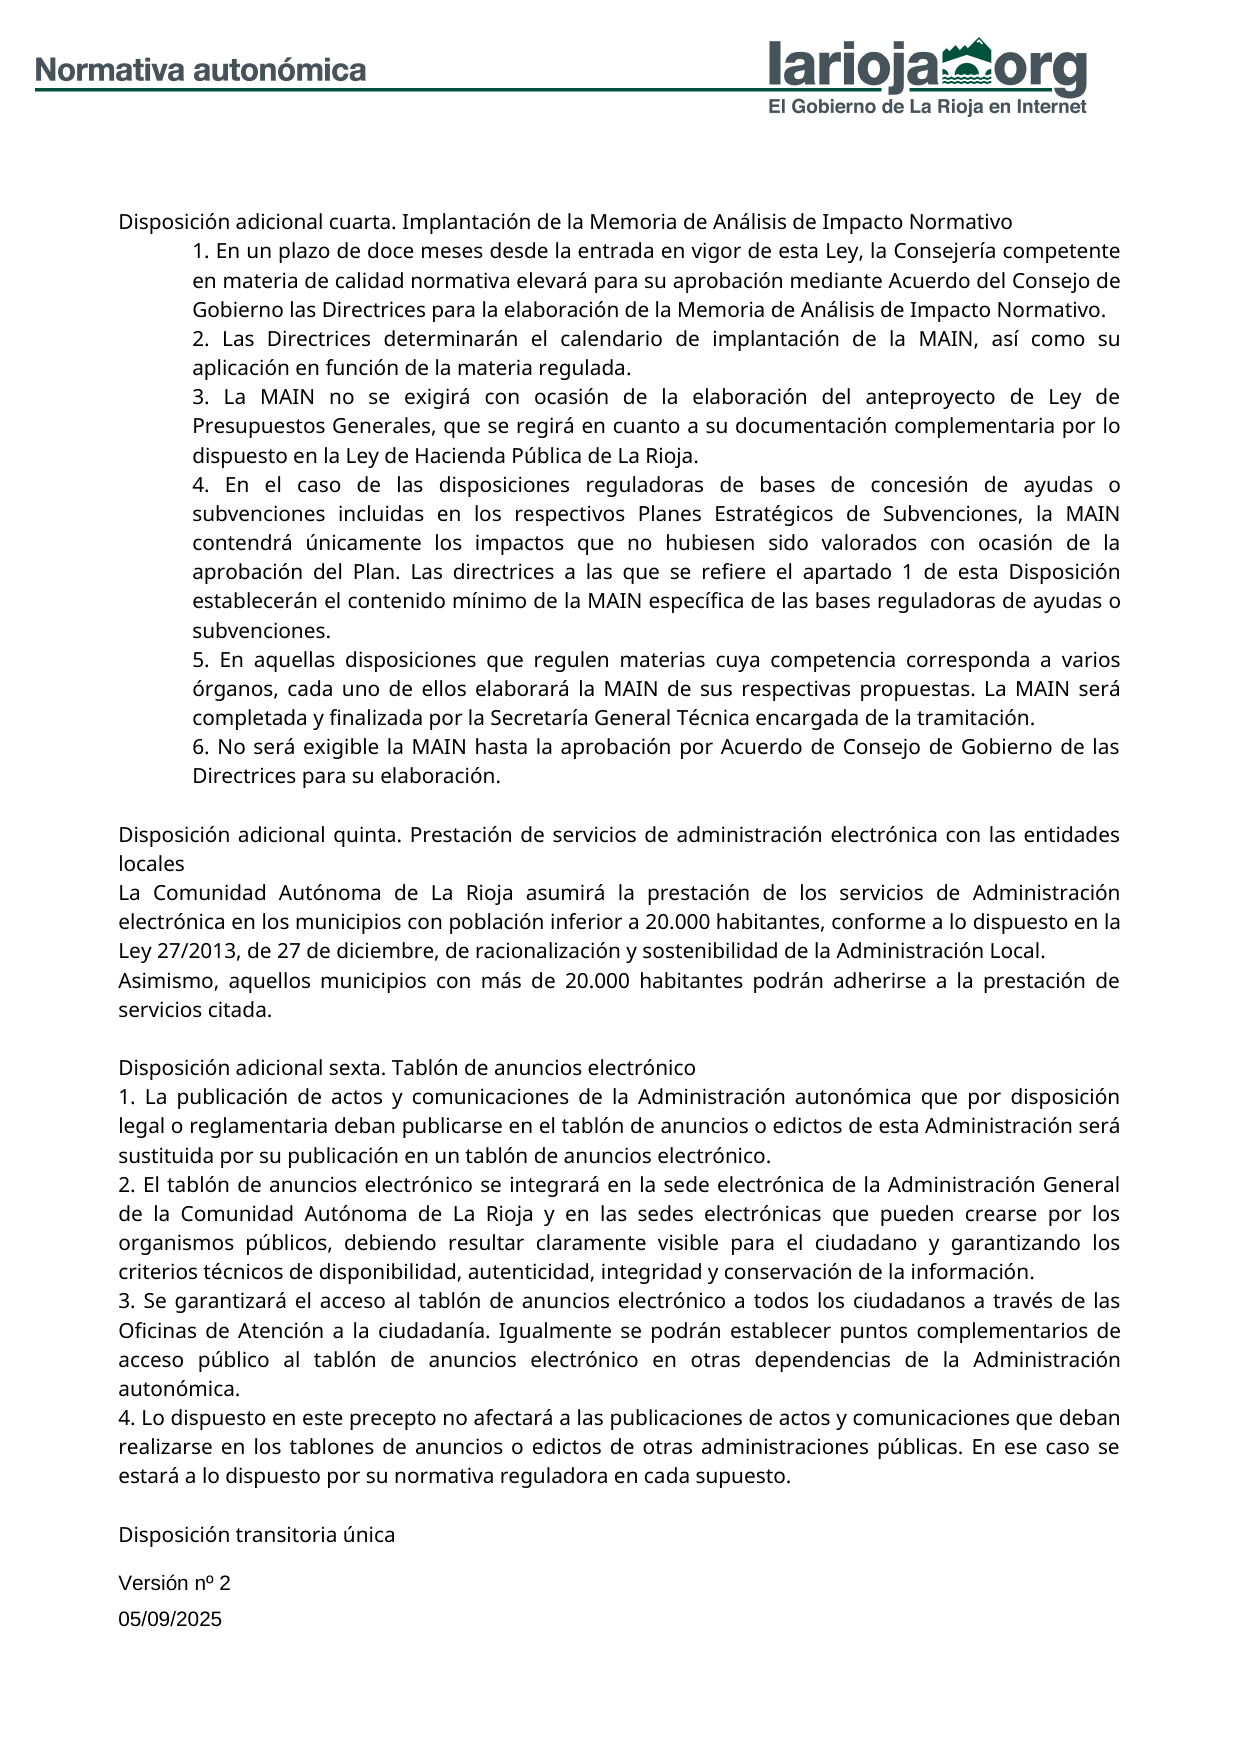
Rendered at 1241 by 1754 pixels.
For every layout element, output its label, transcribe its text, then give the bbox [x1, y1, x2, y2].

text 2. Las Directrices determinarán el calendario de implantación de la MAIN, así como su aplicación en función de la materia regulada. [192, 323, 1122, 381]
text 5. En aquellas disposiciones que regulen materias cuya competencia corresponda a varios órganos, cada uno de ellos elaborará la MAIN de sus respectivas propuestas. La MAIN será completada y finalizada por la Secretaría General Técnica encargada de la tramitación. [192, 644, 1122, 731]
text 6. No será exigible la MAIN hasta la aprobación por Acuerdo de Consejo de Gobierno de las Directrices para su elaboración. [192, 731, 1122, 790]
picture [31, 32, 1091, 121]
text 4. Lo dispuesto en este precepto no afectará a las publicaciones de actos y comunicaciones que deban realizarse en los tablones de anuncios o edictos de otras administraciones públicas. En ese caso se estará a lo dispuesto por su normativa reguladora en cada supuesto. [118, 1402, 1122, 1490]
text 3. La MAIN no se exigirá con ocasión de la elaboración del anteproyecto de Ley de Presupuestos Generales, que se regirá en cuanto a su documentación complementaria por lo dispuesto en la Ley de Hacienda Pública de La Rioja. [192, 381, 1122, 469]
text Disposición adicional cuarta. Implantación de la Memoria de Análisis de Impacto Normativo [118, 206, 1122, 236]
text Disposición adicional sexta. Tablón de anuncios electrónico [118, 1052, 1122, 1081]
text 4. En el caso de las disposiciones reguladoras de bases de concesión de ayudas o subvenciones incluidas en los respectivos Planes Estratégicos de Subvenciones, la MAIN contendrá únicamente los impactos que no hubiesen sido valorados con ocasión de la aprobación del Plan. Las directrices a las que se refiere el apartado 1 de esta Disposición establecerán el contenido mínimo de la MAIN específica de las bases reguladoras de ayudas o subvenciones. [192, 469, 1122, 644]
text 2. El tablón de anuncios electrónico se integrará en la sede electrónica de la Administración General de la Comunidad Autónoma de La Rioja y en las sedes electrónicas que pueden crearse por los organismos públicos, debiendo resultar claramente visible para el ciudadano y garantizando los criterios técnicos de disponibilidad, autenticidad, integridad y conservación de la información. [118, 1169, 1122, 1286]
text 1. En un plazo de doce meses desde la entrada en vigor de esta Ley, la Consejería competente en materia de calidad normativa elevará para su aprobación mediante Acuerdo del Consejo de Gobierno las Directrices para la elaboración de la Memoria de Análisis de Impacto Normativo. [192, 236, 1122, 323]
text 1. La publicación de actos y comunicaciones de la Administración autonómica que por disposición legal o reglamentaria deban publicarse en el tablón de anuncios o edictos de esta Administración será sustituida por su publicación en un tablón de anuncios electrónico. [118, 1081, 1122, 1169]
text Asimismo, aquellos municipios con más de 20.000 habitantes podrán adherirse a la prestación de servicios citada. [118, 965, 1122, 1023]
subtitle Disposición adicional quinta. Prestación de servicios de administración electrónica con las entidades locales [118, 819, 1122, 877]
text La Comunidad Autónoma de La Rioja asumirá la prestación de los servicios de Administración electrónica en los municipios con población inferior a 20.000 habitantes, conforme a lo dispuesto en la Ley 27/2013, de 27 de diciembre, de racionalización y sostenibilidad de la Administración Local. [118, 877, 1122, 965]
text 3. Se garantizará el acceso al tablón de anuncios electrónico a todos los ciudadanos a través de las Oficinas de Atención a la ciudadanía. Igualmente se podrán establecer puntos complementarios de acceso público al tablón de anuncios electrónico en otras dependencias de la Administración autonómica. [118, 1286, 1122, 1402]
text Disposición transitoria única [118, 1519, 1122, 1548]
